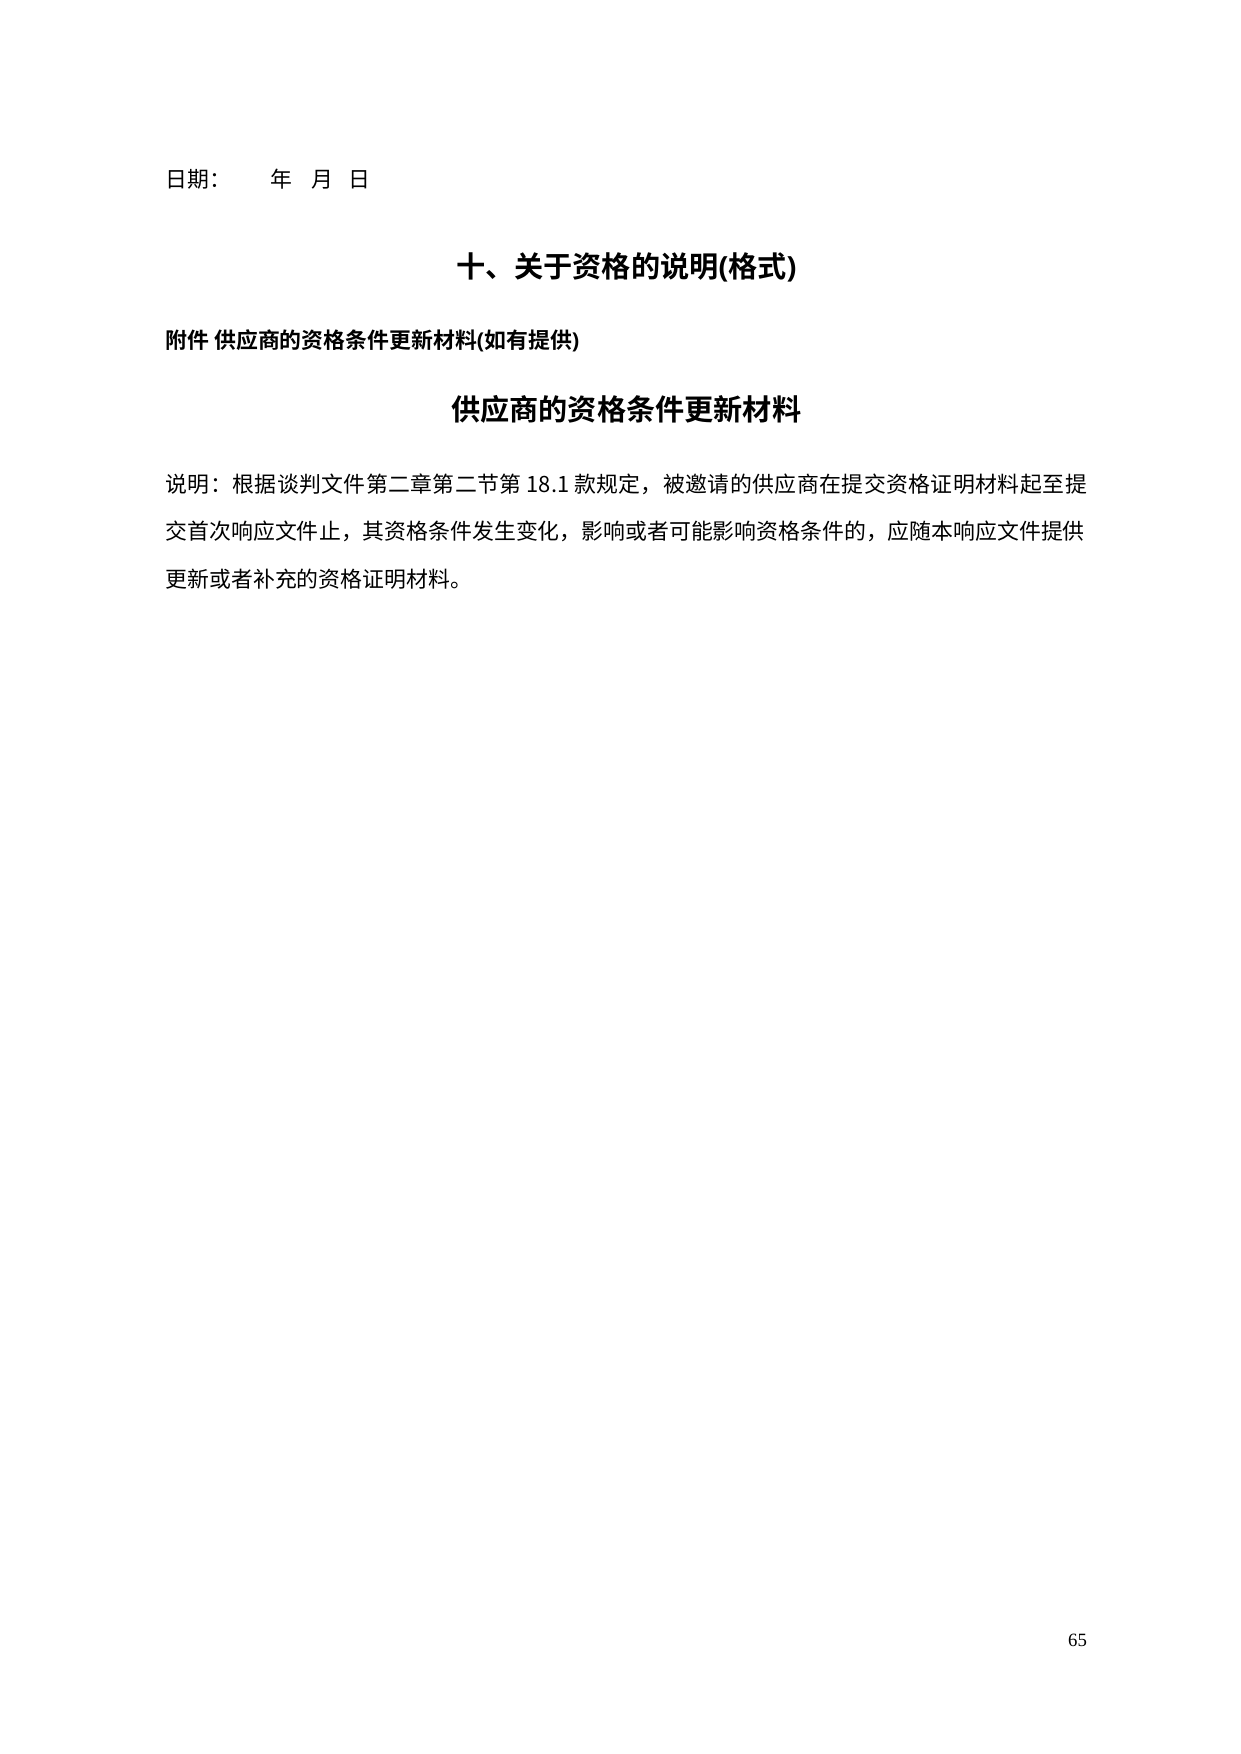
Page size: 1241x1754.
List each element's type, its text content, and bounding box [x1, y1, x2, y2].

subtitle 附件 供应商的资格条件更新材料(如有提供) [165, 323, 1087, 355]
subtitle 十、关于资格的说明(格式) [165, 243, 1087, 286]
text 供应商的资格条件更新材料 [165, 387, 1087, 429]
text 日期： 年 月 日 [165, 162, 1087, 194]
text 说明：根据谈判文件第二章第二节第18.1款规定，被邀请的供应商在提交资格证明材料起至提交首次响应文件止，其资格条件发生变化，影响或者可能影响资格条件的，应随本响应文件提供更新或者补充的资格证明材料。 [165, 467, 1087, 593]
